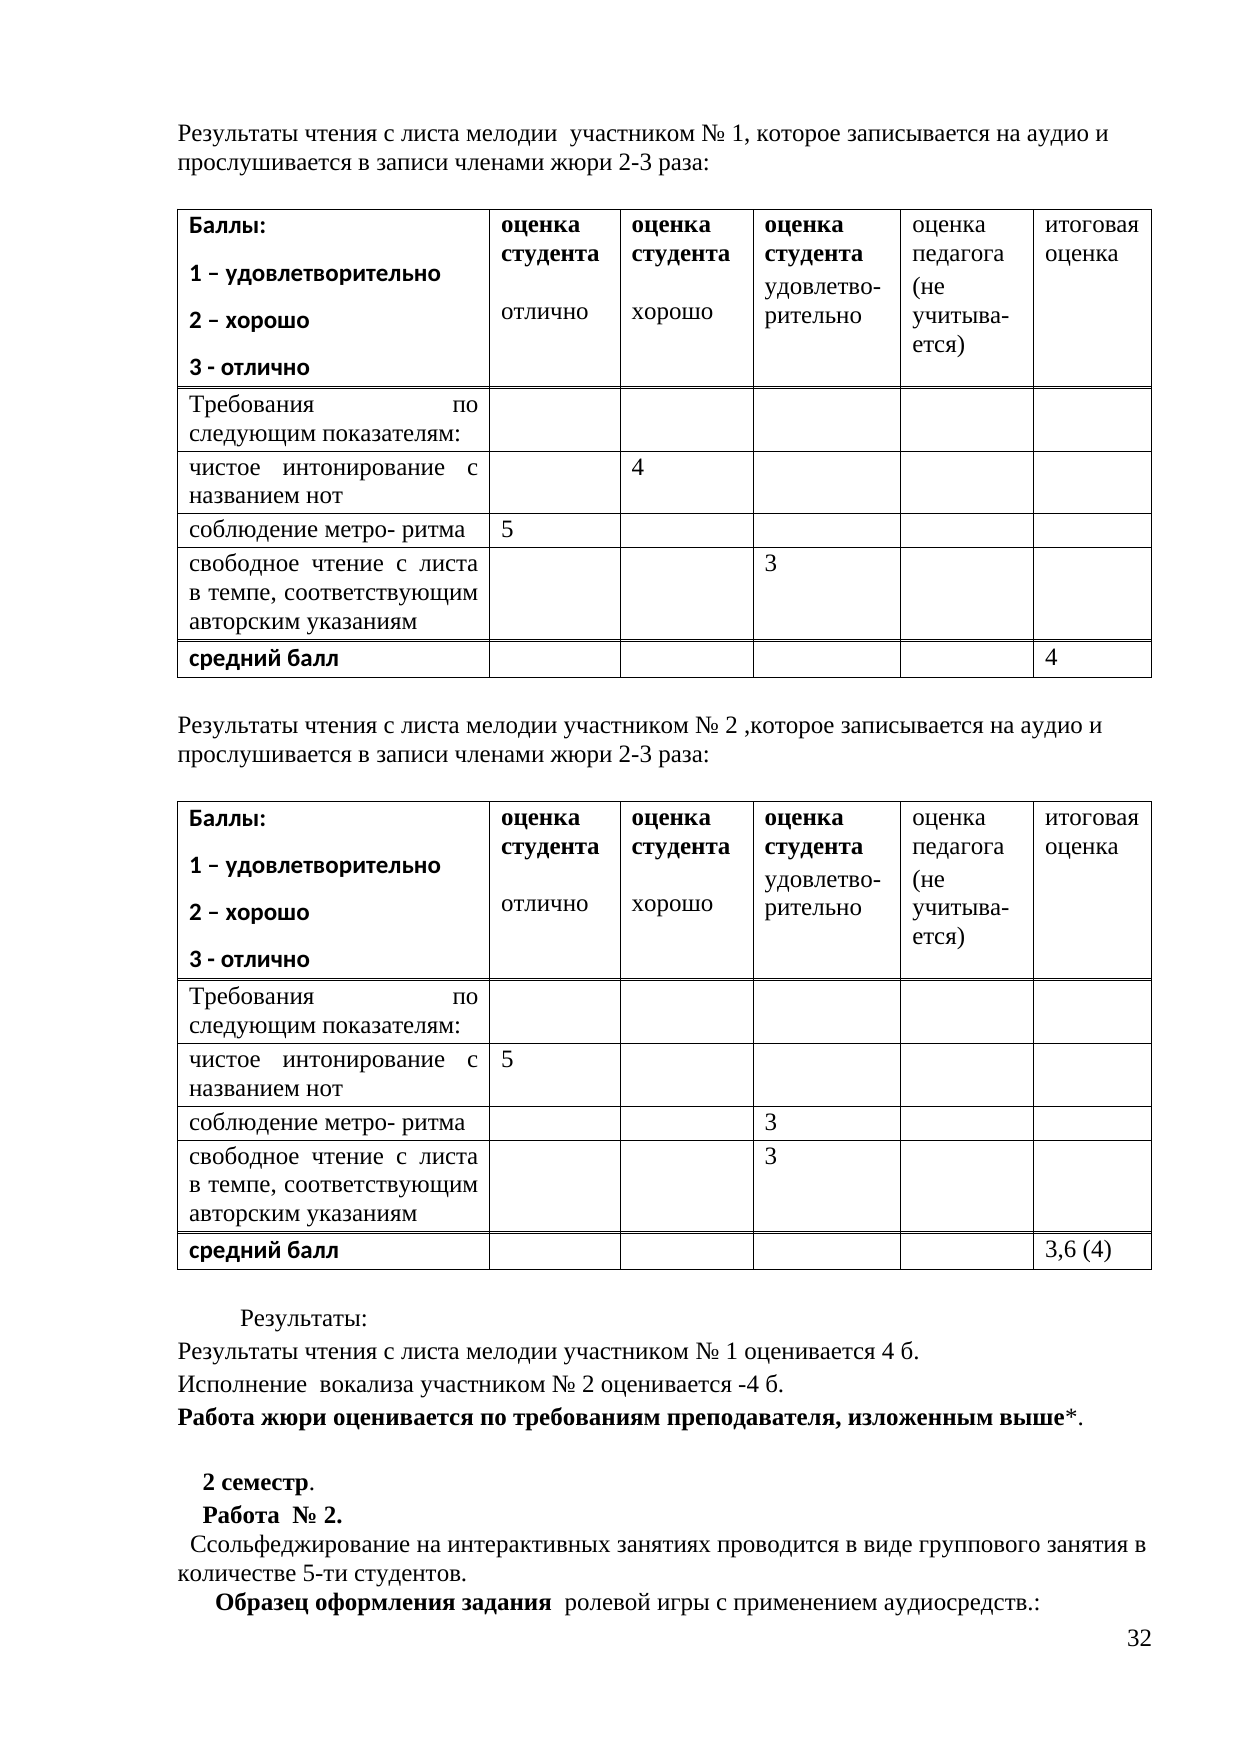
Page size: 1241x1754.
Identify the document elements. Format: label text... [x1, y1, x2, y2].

table_cell [490, 1107, 620, 1140]
table_cell [901, 389, 1033, 451]
text Работа жюри оценивается по требованиям преподавателя, изложенным выше*. [177, 1402, 1152, 1430]
table_cell 5 [490, 1044, 620, 1106]
table_header оценка педагога (не учитыва-ется) [901, 802, 1033, 978]
table_cell Требования по следующим показателям: [178, 981, 489, 1043]
text Образец оформления задания ролевой игры с применением аудиосредств.: [177, 1587, 1152, 1615]
table_cell соблюдение метро- ритма [178, 1107, 489, 1140]
table_cell [754, 514, 900, 547]
table_cell [621, 1234, 753, 1269]
table_cell [901, 642, 1033, 677]
table_cell [1034, 1107, 1151, 1140]
table_cell соблюдение метро- ритма [178, 514, 489, 547]
table_cell Требования по следующим показателям: [178, 389, 489, 451]
table_cell [901, 1234, 1033, 1269]
table_header итоговая оценка [1034, 802, 1151, 978]
table_cell [621, 1107, 753, 1140]
table_cell [490, 452, 620, 513]
table_cell [490, 548, 620, 639]
table_header оценка студента отлично [490, 802, 620, 978]
table_cell [1034, 1141, 1151, 1231]
table_header оценка студента хорошо [621, 210, 753, 386]
table_cell [754, 389, 900, 451]
table_cell [754, 981, 900, 1043]
text Результаты чтения с листа мелодии участником № 2 ,которое записывается на аудио и прослушивается в записи членами жюри 2-3 раза: [177, 711, 1152, 768]
table_cell чистое интонирование с названием нот [178, 452, 489, 513]
table_cell [621, 981, 753, 1043]
text Работа № 2. [177, 1500, 1152, 1529]
table_cell [754, 1044, 900, 1106]
text Результаты: [177, 1303, 1152, 1332]
table_header оценка студента удовлетво-рительно [754, 802, 900, 978]
table_cell [901, 1044, 1033, 1106]
text Результаты чтения с листа мелодии участником № 1, которое записывается на аудио и прослушивается в записи членами жюри 2-3 раза: [177, 118, 1152, 176]
table_cell [621, 1044, 753, 1106]
table_header оценка студента удовлетво-рительно [754, 210, 900, 386]
table_cell [901, 1107, 1033, 1140]
table_cell [490, 1234, 620, 1269]
table_cell [621, 1141, 753, 1231]
table_cell [1034, 389, 1151, 451]
text Результаты чтения с листа мелодии участником № 1 оценивается 4 б. [177, 1336, 1152, 1364]
table_cell 4 [1034, 642, 1151, 677]
table_cell [1034, 452, 1151, 513]
text Исполнение вокализа участником № 2 оценивается -4 б. [177, 1369, 1152, 1397]
table_header оценка педагога (не учитыва-ется) [901, 210, 1033, 386]
table_header оценка студента отлично [490, 210, 620, 386]
table_header оценка студента хорошо [621, 802, 753, 978]
table_cell [901, 981, 1033, 1043]
table_header Баллы: 1 – удовлетворительно 2 – хорошо 3 - отлично [178, 802, 489, 978]
table_cell [1034, 514, 1151, 547]
table_cell [1034, 1044, 1151, 1106]
table_cell 3,6 (4) [1034, 1234, 1151, 1269]
table_header Баллы: 1 – удовлетворительно 2 – хорошо 3 - отлично [178, 210, 489, 386]
text 2 семестр. [177, 1467, 1152, 1496]
table_cell [754, 1234, 900, 1269]
table_cell 3 [754, 1107, 900, 1140]
table_cell [754, 642, 900, 677]
table_cell [490, 981, 620, 1043]
table_cell [490, 389, 620, 451]
table_cell [621, 642, 753, 677]
table_cell [1034, 981, 1151, 1043]
table_cell [754, 452, 900, 513]
table_cell [901, 1141, 1033, 1231]
table_cell [1034, 548, 1151, 639]
table_cell [621, 548, 753, 639]
table_cell [901, 514, 1033, 547]
table_cell [901, 452, 1033, 513]
table_cell 4 [621, 452, 753, 513]
table_cell средний балл [178, 1234, 489, 1269]
table_header итоговая оценка [1034, 210, 1151, 386]
table_cell [490, 642, 620, 677]
table_cell 5 [490, 514, 620, 547]
table_cell чистое интонирование с названием нот [178, 1044, 489, 1106]
table_cell [901, 548, 1033, 639]
table_cell 3 [754, 548, 900, 639]
table_cell свободное чтение с листа в темпе, соответствующим авторским указаниям [178, 1141, 489, 1231]
table_cell [621, 514, 753, 547]
text Ссольфеджирование на интерактивных занятиях проводится в виде группового занятия в количестве 5-ти студентов. [177, 1529, 1152, 1587]
table_cell [621, 389, 753, 451]
table_cell 3 [754, 1141, 900, 1231]
table_cell средний балл [178, 642, 489, 677]
table_cell [490, 1141, 620, 1231]
table_cell свободное чтение с листа в темпе, соответствующим авторским указаниям [178, 548, 489, 639]
